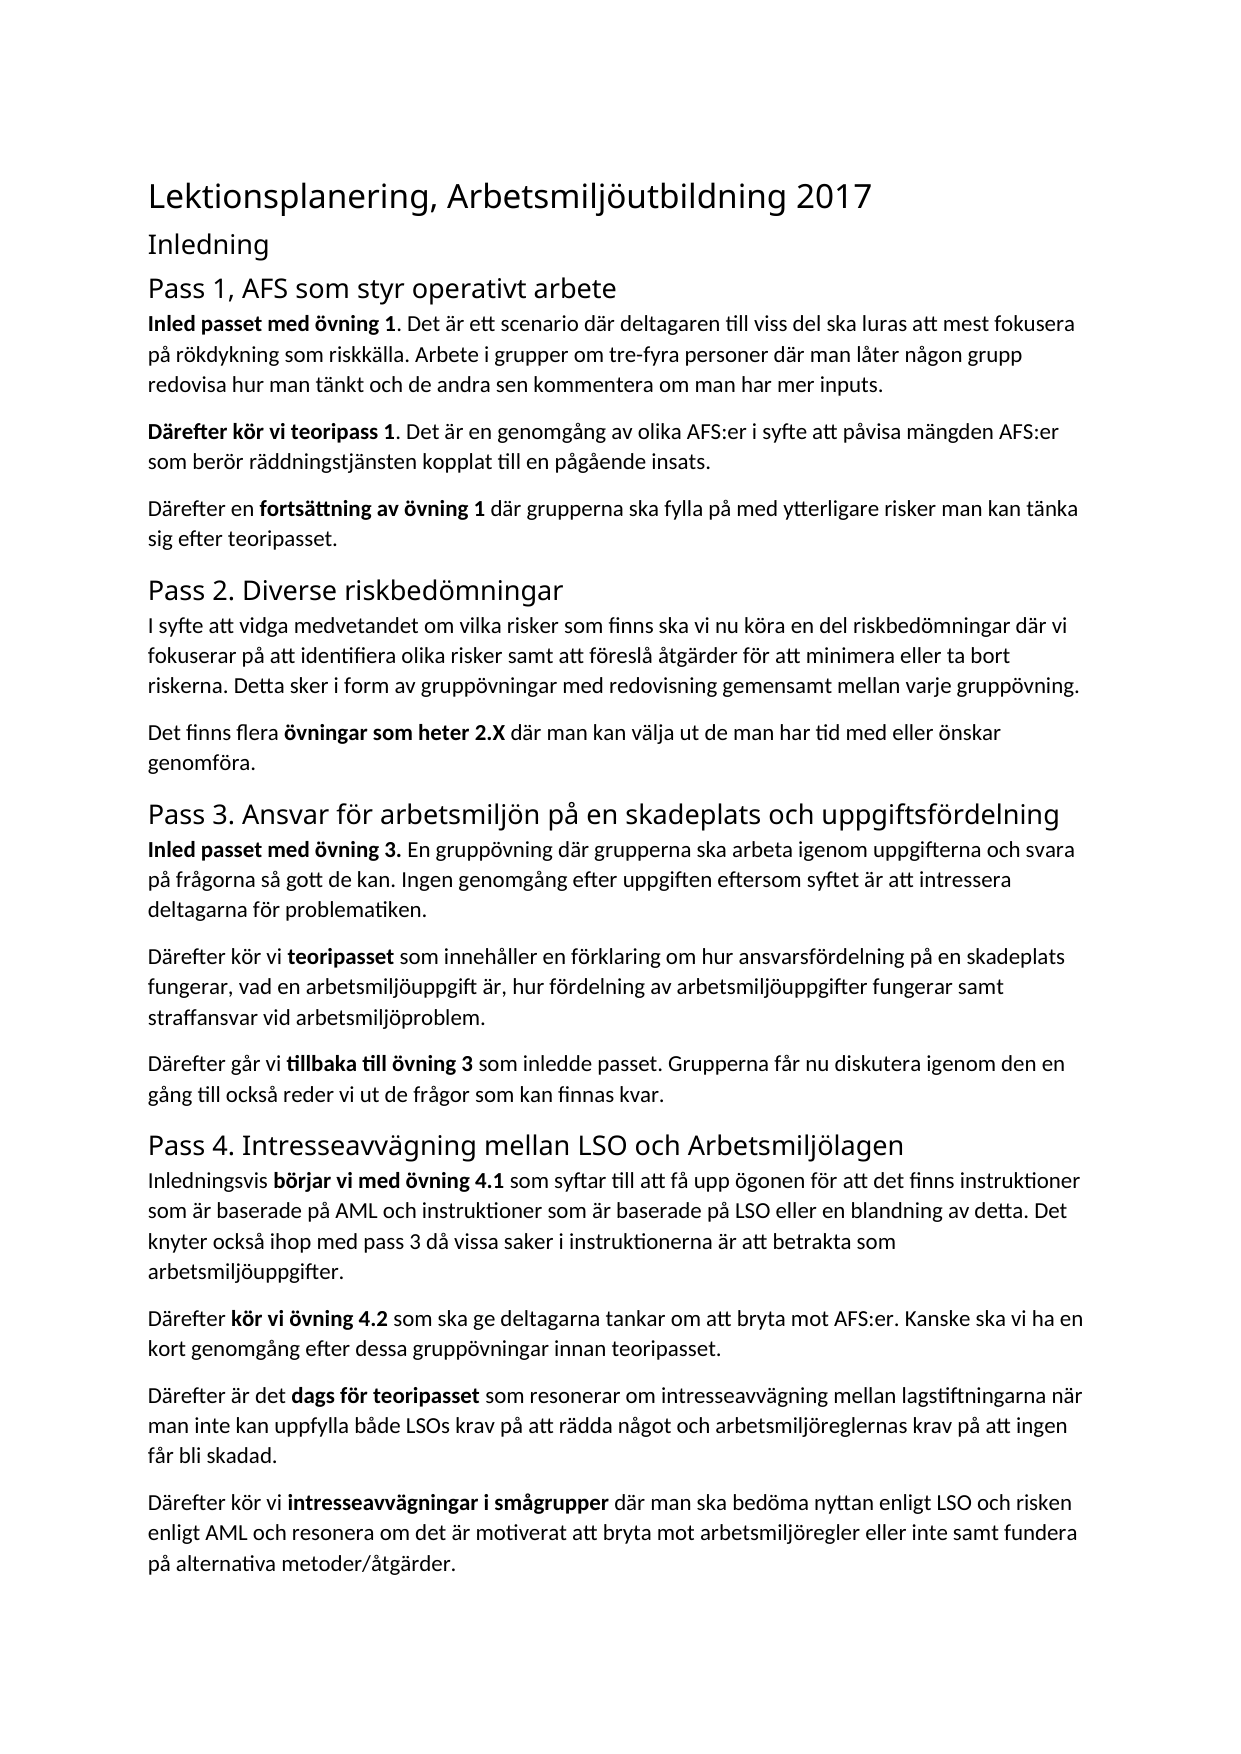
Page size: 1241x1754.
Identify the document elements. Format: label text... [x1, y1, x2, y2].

text Därefter går vi tillbaka till övning 3 som inledde passet. Grupperna får nu diskutera igenom den en gång till också reder vi ut de frågor som kan finnas kvar. [148, 1049, 1093, 1108]
text Inledningsvis börjar vi med övning 4.1 som syftar till att få upp ögonen för att det finns instruktioner som är baserade på AML och instruktioner som är baserade på LSO eller en blandning av detta. Det knyter också ihop med pass 3 då vissa saker i instruktionerna är att betrakta som arbetsmiljöuppgifter. [148, 1166, 1093, 1285]
text Därefter en fortsättning av övning 1 där grupperna ska fylla på med ytterligare risker man kan tänka sig efter teoripasset. [148, 494, 1093, 552]
text Därefter kör vi övning 4.2 som ska ge deltagarna tankar om att bryta mot AFS:er. Kanske ska vi ha en kort genomgång efter dessa gruppövningar innan teoripasset. [148, 1304, 1093, 1362]
text Det finns flera övningar som heter 2.X där man kan välja ut de man har tid med eller önskar genomföra. [148, 718, 1093, 776]
text Därefter kör vi teoripasset som innehåller en förklaring om hur ansvarsfördelning på en skadeplats fungerar, vad en arbetsmiljöuppgift är, hur fördelning av arbetsmiljöuppgifter fungerar samt straffansvar vid arbetsmiljöproblem. [148, 942, 1093, 1031]
subtitle Pass 1, AFS som styr operativt arbete [148, 270, 1093, 307]
subtitle Lektionsplanering, Arbetsmiljöutbildning 2017 [148, 173, 1093, 218]
text Därefter kör vi intresseavvägningar i smågrupper där man ska bedöma nyttan enligt LSO och risken enligt AML och resonera om det är motiverat att bryta mot arbetsmiljöregler eller inte samt fundera på alternativa metoder/åtgärder. [148, 1488, 1093, 1577]
text Inled passet med övning 3. En gruppövning där grupperna ska arbeta igenom uppgifterna och svara på frågorna så gott de kan. Ingen genomgång efter uppgiften eftersom syftet är att intressera deltagarna för problematiken. [148, 835, 1093, 923]
subtitle Pass 2. Diverse riskbedömningar [148, 571, 1093, 608]
text Inled passet med övning 1. Det är ett scenario där deltagaren till viss del ska luras att mest fokusera på rökdykning som riskkälla. Arbete i grupper om tre-fyra personer där man låter någon grupp redovisa hur man tänkt och de andra sen kommentera om man har mer inputs. [148, 309, 1093, 398]
text Därefter kör vi teoripass 1. Det är en genomgång av olika AFS:er i syfte att påvisa mängden AFS:er som berör räddningstjänsten kopplat till en pågående insats. [148, 417, 1093, 475]
text Därefter är det dags för teoripasset som resonerar om intresseavvägning mellan lagstiftningarna när man inte kan uppfylla både LSOs krav på att rädda något och arbetsmiljöreglernas krav på att ingen får bli skadad. [148, 1381, 1093, 1469]
subtitle Inledning [148, 226, 1093, 263]
text I syfte att vidga medvetandet om vilka risker som finns ska vi nu köra en del riskbedömningar där vi fokuserar på att identifiera olika risker samt att föreslå åtgärder för att minimera eller ta bort riskerna. Detta sker i form av gruppövningar med redovisning gemensamt mellan varje gruppövning. [148, 611, 1093, 699]
subtitle Pass 3. Ansvar för arbetsmiljön på en skadeplats och uppgiftsfördelning [148, 795, 1093, 832]
subtitle Pass 4. Intresseavvägning mellan LSO och Arbetsmiljölagen [148, 1127, 1093, 1163]
